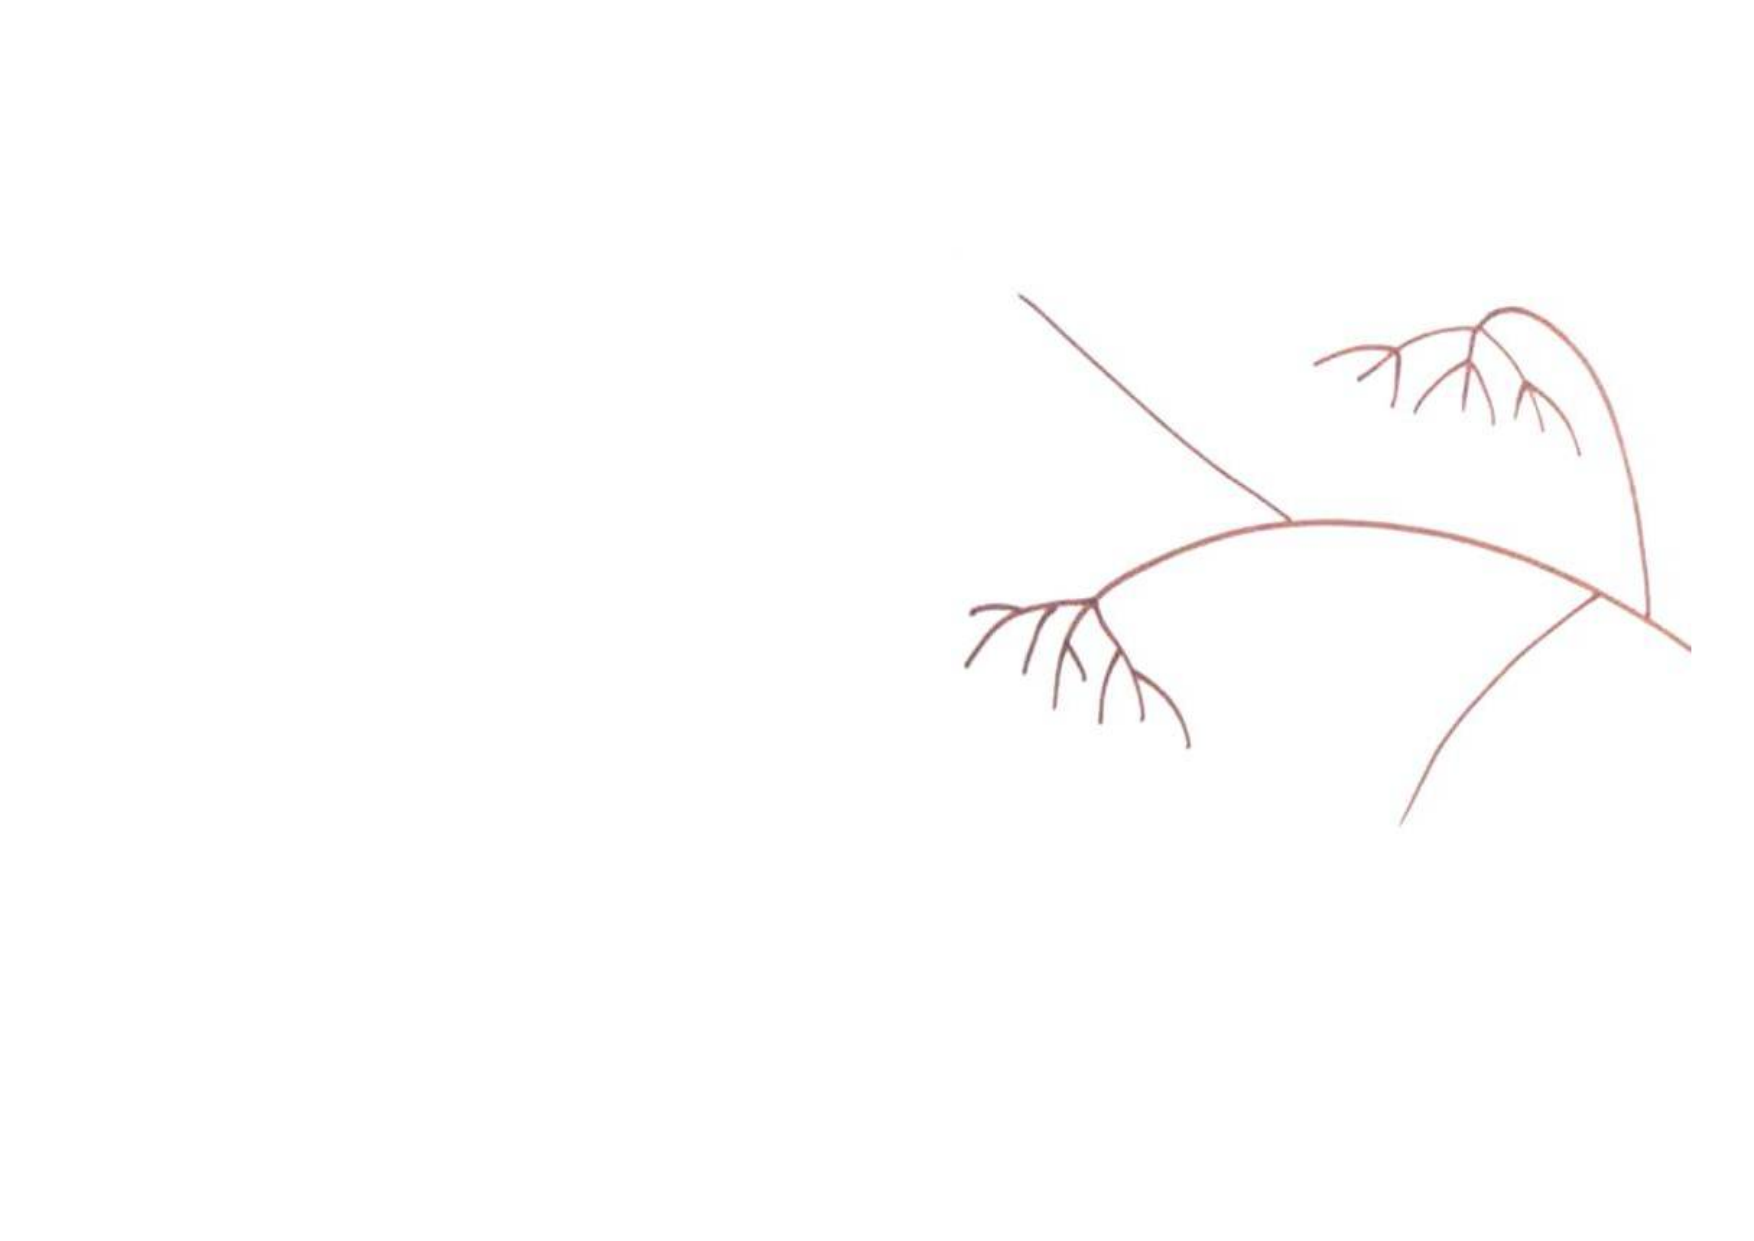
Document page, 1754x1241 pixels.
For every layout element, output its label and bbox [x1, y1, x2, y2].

picture [951, 247, 1692, 834]
